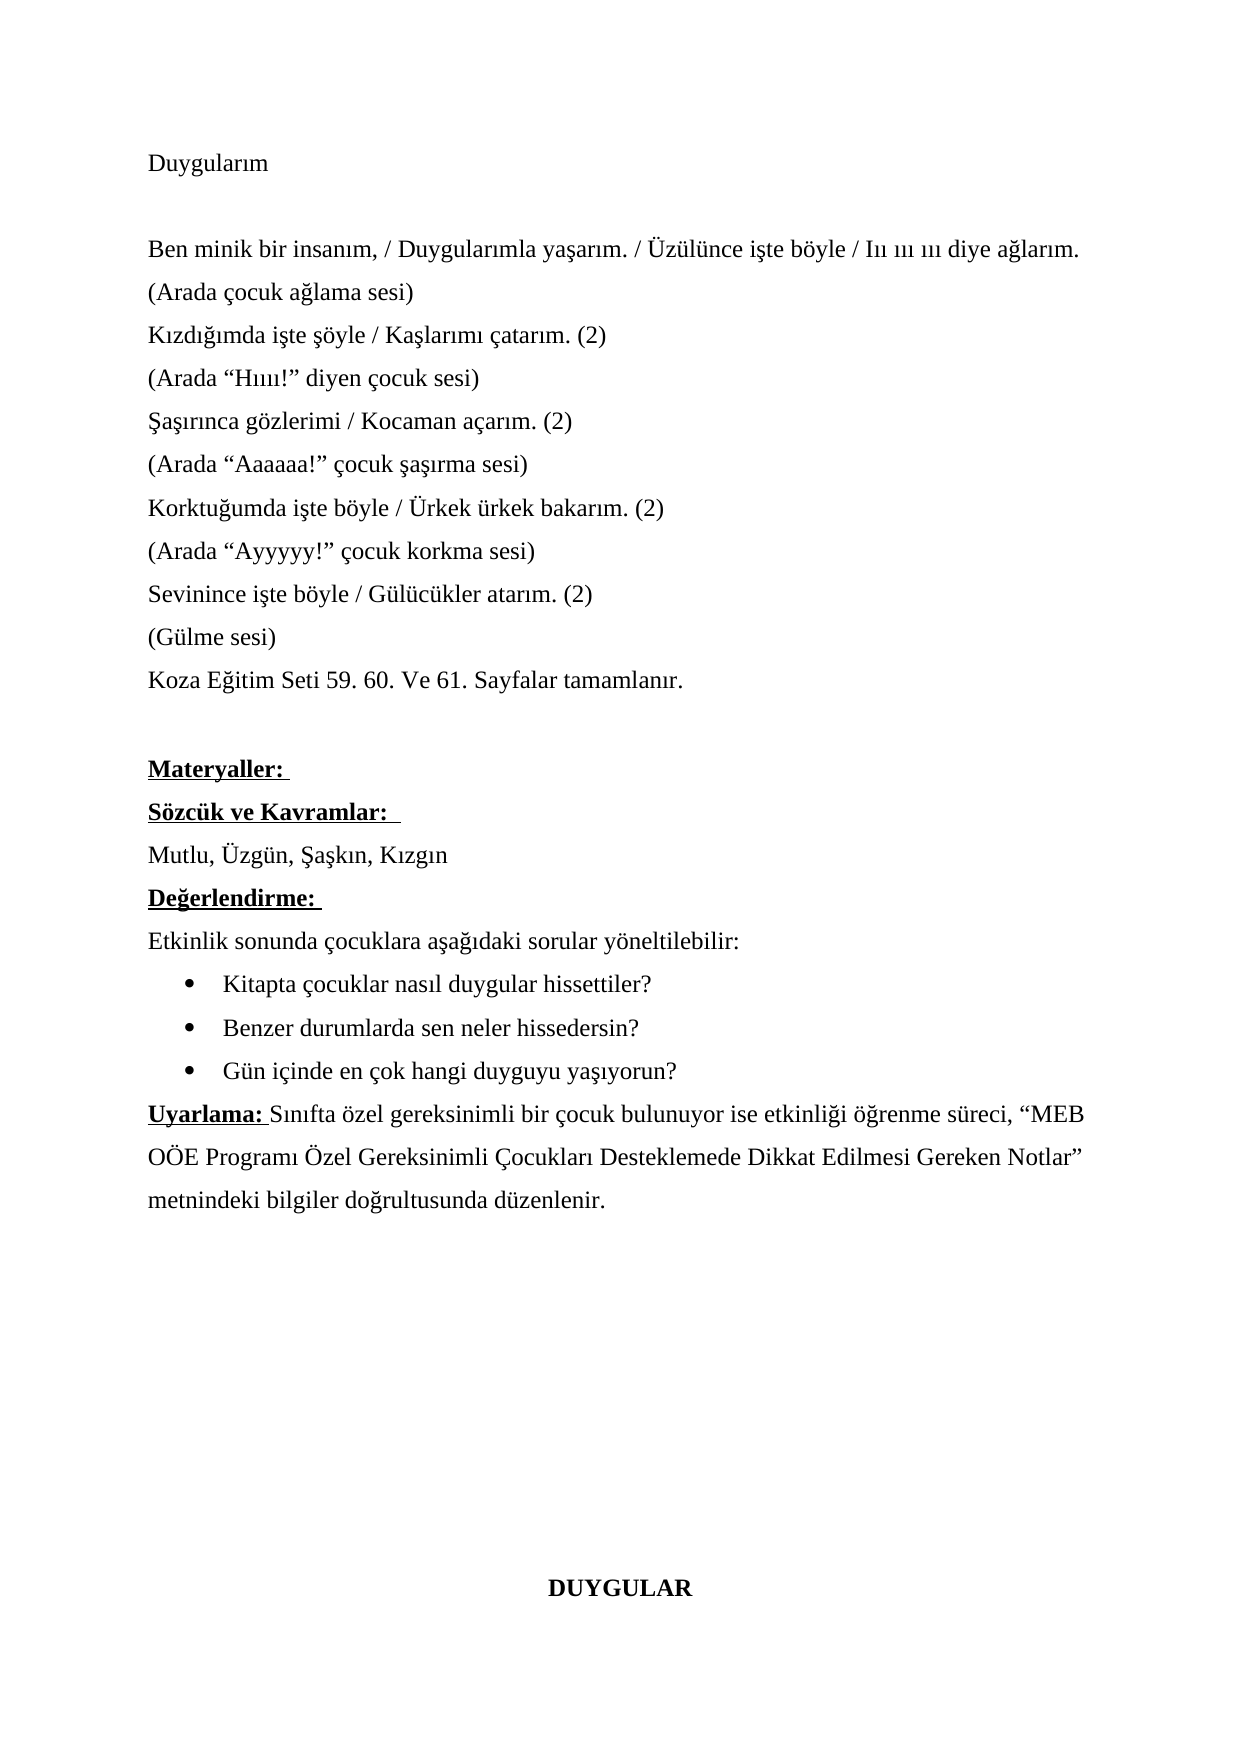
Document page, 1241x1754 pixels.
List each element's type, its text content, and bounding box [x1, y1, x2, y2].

text Uyarlama: Sınıfta özel gereksinimli bir çocuk bulunuyor ise etkinliği öğrenme süreci, “MEB OÖE Programı Özel Gereksinimli Çocukları Desteklemede Dikkat Edilmesi Gereken Notlar” metnindeki bilgiler doğrultusunda düzenlenir. [148, 1099, 1093, 1214]
list Gün içinde en çok hangi duyguyu yaşıyorun? [185, 1056, 1093, 1084]
text DUYGULAR [148, 1573, 1093, 1602]
text Değerlendirme: [148, 883, 1093, 912]
text Duygularım Ben minik bir insanım, / Duygularımla yaşarım. / Üzülünce işte böyle / Iıı ııı ııı diye ağlarım. (Arada çocuk ağlama sesi) Kızdığımda işte şöyle / Kaşlarımı çatarım. (2) (Arada “Hıııı!” diyen çocuk sesi) Şaşırınca gözlerimi / Kocaman açarım. (2) (Arada “Aaaaaa!” çocuk şaşırma sesi) Korktuğumda işte böyle / Ürkek ürkek bakarım. (2) (Arada “Ayyyyy!” çocuk korkma sesi) Sevinince işte böyle / Gülücükler atarım. (2) (Gülme sesi) [148, 148, 1093, 651]
text Etkinlik sonunda çocuklara aşağıdaki sorular yöneltilebilir: [148, 926, 1093, 955]
text Sözcük ve Kavramlar: [148, 797, 1093, 826]
list Kitapta çocuklar nasıl duygular hissettiler? [185, 969, 1093, 998]
text Materyaller: [148, 754, 1093, 783]
list Benzer durumlarda sen neler hissedersin? [185, 1013, 1093, 1041]
text Koza Eğitim Seti 59. 60. Ve 61. Sayfalar tamamlanır. [148, 665, 1093, 694]
text Mutlu, Üzgün, Şaşkın, Kızgın [148, 840, 1093, 869]
